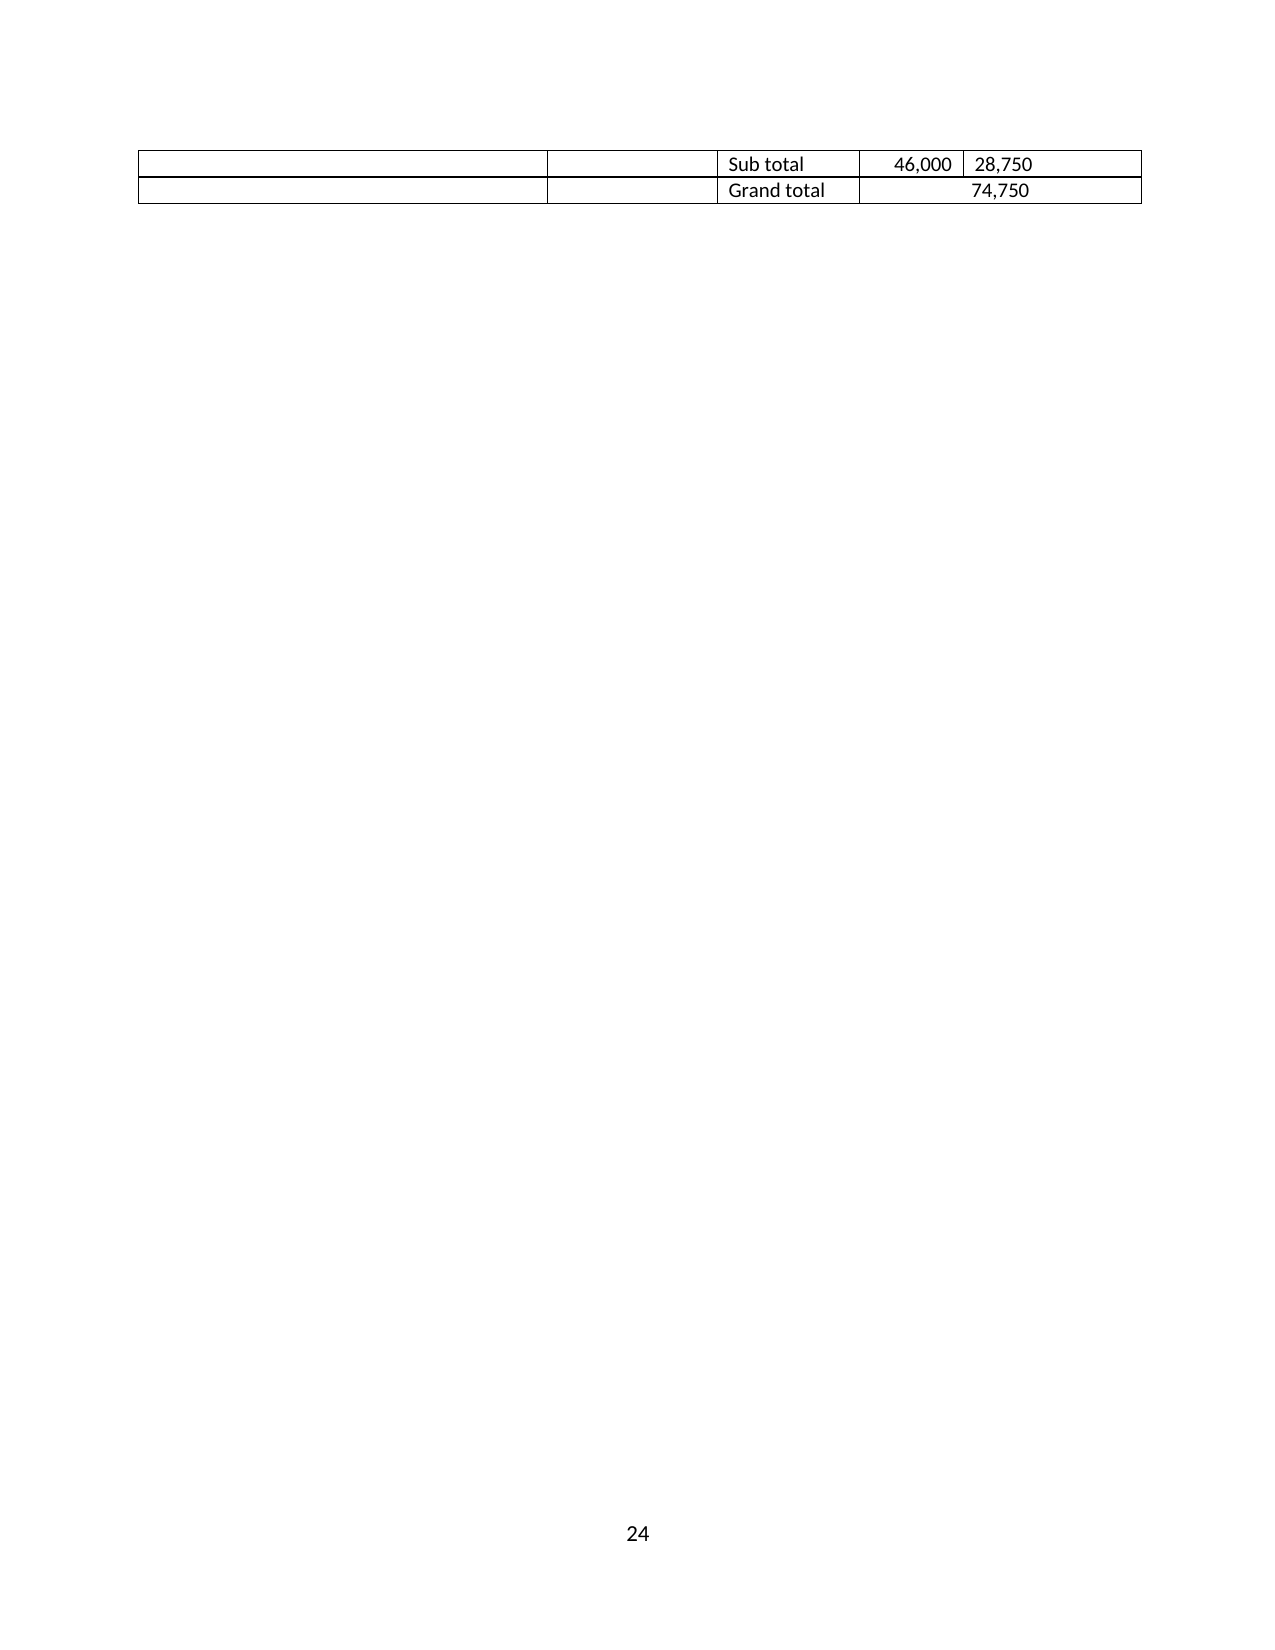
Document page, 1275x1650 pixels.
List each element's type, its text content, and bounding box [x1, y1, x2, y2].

table_cell [139, 151, 547, 176]
table_cell 28,750 [964, 151, 1141, 176]
table_cell [139, 178, 547, 203]
table_cell [548, 151, 717, 176]
table_cell Grand total [718, 178, 859, 203]
table_cell [548, 178, 717, 203]
table_cell Sub total [718, 151, 859, 176]
table_cell 46,000 [860, 151, 963, 176]
table_cell 74,750 [860, 178, 1141, 203]
